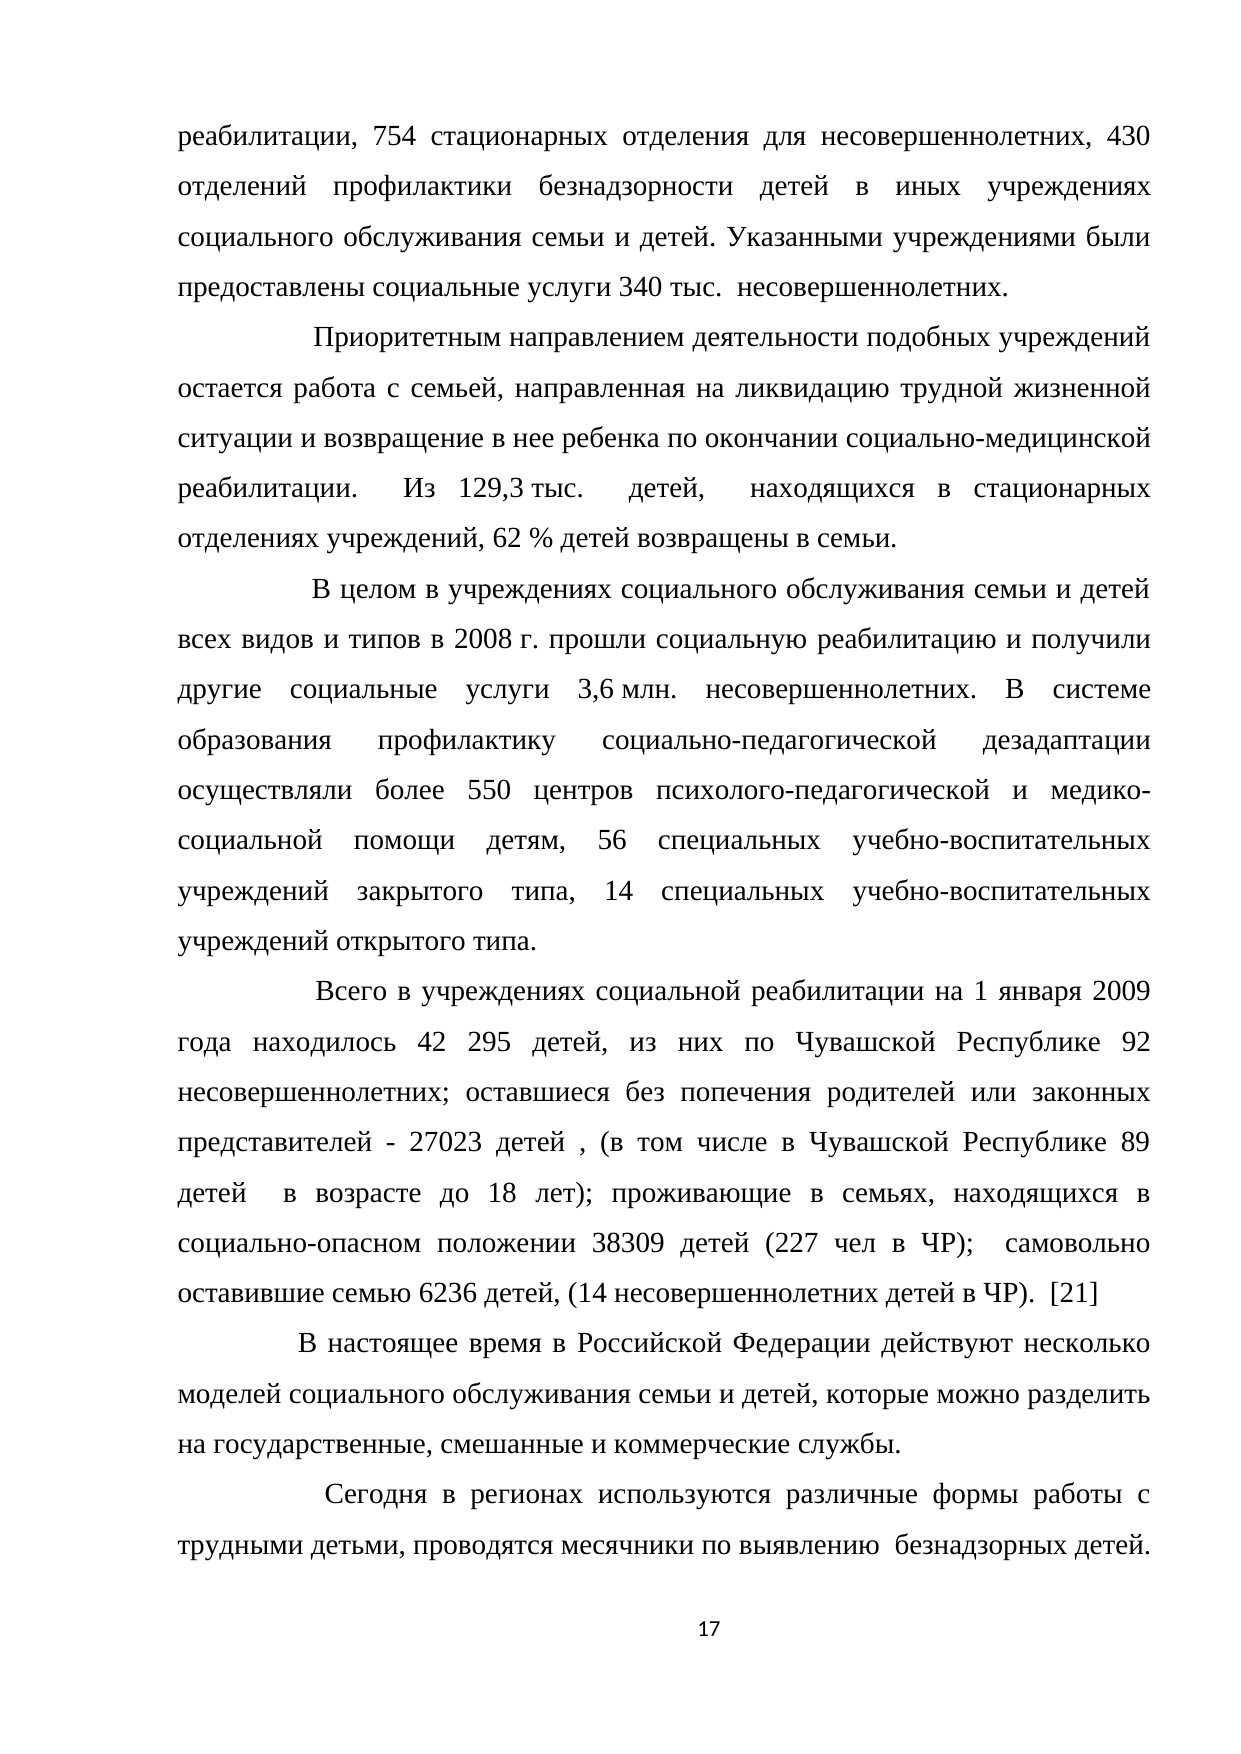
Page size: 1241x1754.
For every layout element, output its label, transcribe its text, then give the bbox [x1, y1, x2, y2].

text В настоящее время в Российской Федерации действуют несколько моделей социального обслуживания семьи и детей, которые можно разделить на государственные, смешанные и коммерческие службы. [177, 1326, 1152, 1460]
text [177, 1477, 1152, 1560]
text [177, 118, 1152, 303]
text В целом в учреждениях социального обслуживания семьи и детей всех видов и типов в 2008 г. прошли социальную реабилитацию и получили другие социальные услуги 3,6 млн. несовершеннолетних. В системе образования профилактику социально-педагогической дезадаптации осуществляли более 550 центров психолого-педагогической и медико-социальной помощи детям, 56 специальных учебно-воспитательных учреждений закрытого типа, 14 специальных учебно-воспитательных учреждений открытого типа. [177, 571, 1152, 957]
text Приоритетным направлением деятельности подобных учреждений остается работа с семьей, направленная на ликвидацию трудной жизненной ситуации и возвращение в нее ребенка по окончании социально-медицинской реабилитации. Из 129,3 тыс. детей, находящихся в стационарных отделениях учреждений, 62 % детей возвращены в семьи. [177, 319, 1152, 554]
text Всего в учреждениях социальной реабилитации на 1 января 2009 года находилось 42 295 детей, из них по Чувашской Республике 92 несовершеннолетних; оставшиеся без попечения родителей или законных представителей - 27023 детей , (в том числе в Чувашской Республике 89 детей в возрасте до 18 лет); проживающие в семьях, находящихся в социально-опасном положении 38309 детей (227 чел в ЧР); самовольно оставившие семью 6236 детей, (14 несовершеннолетних детей в ЧР). [21] [177, 973, 1152, 1309]
